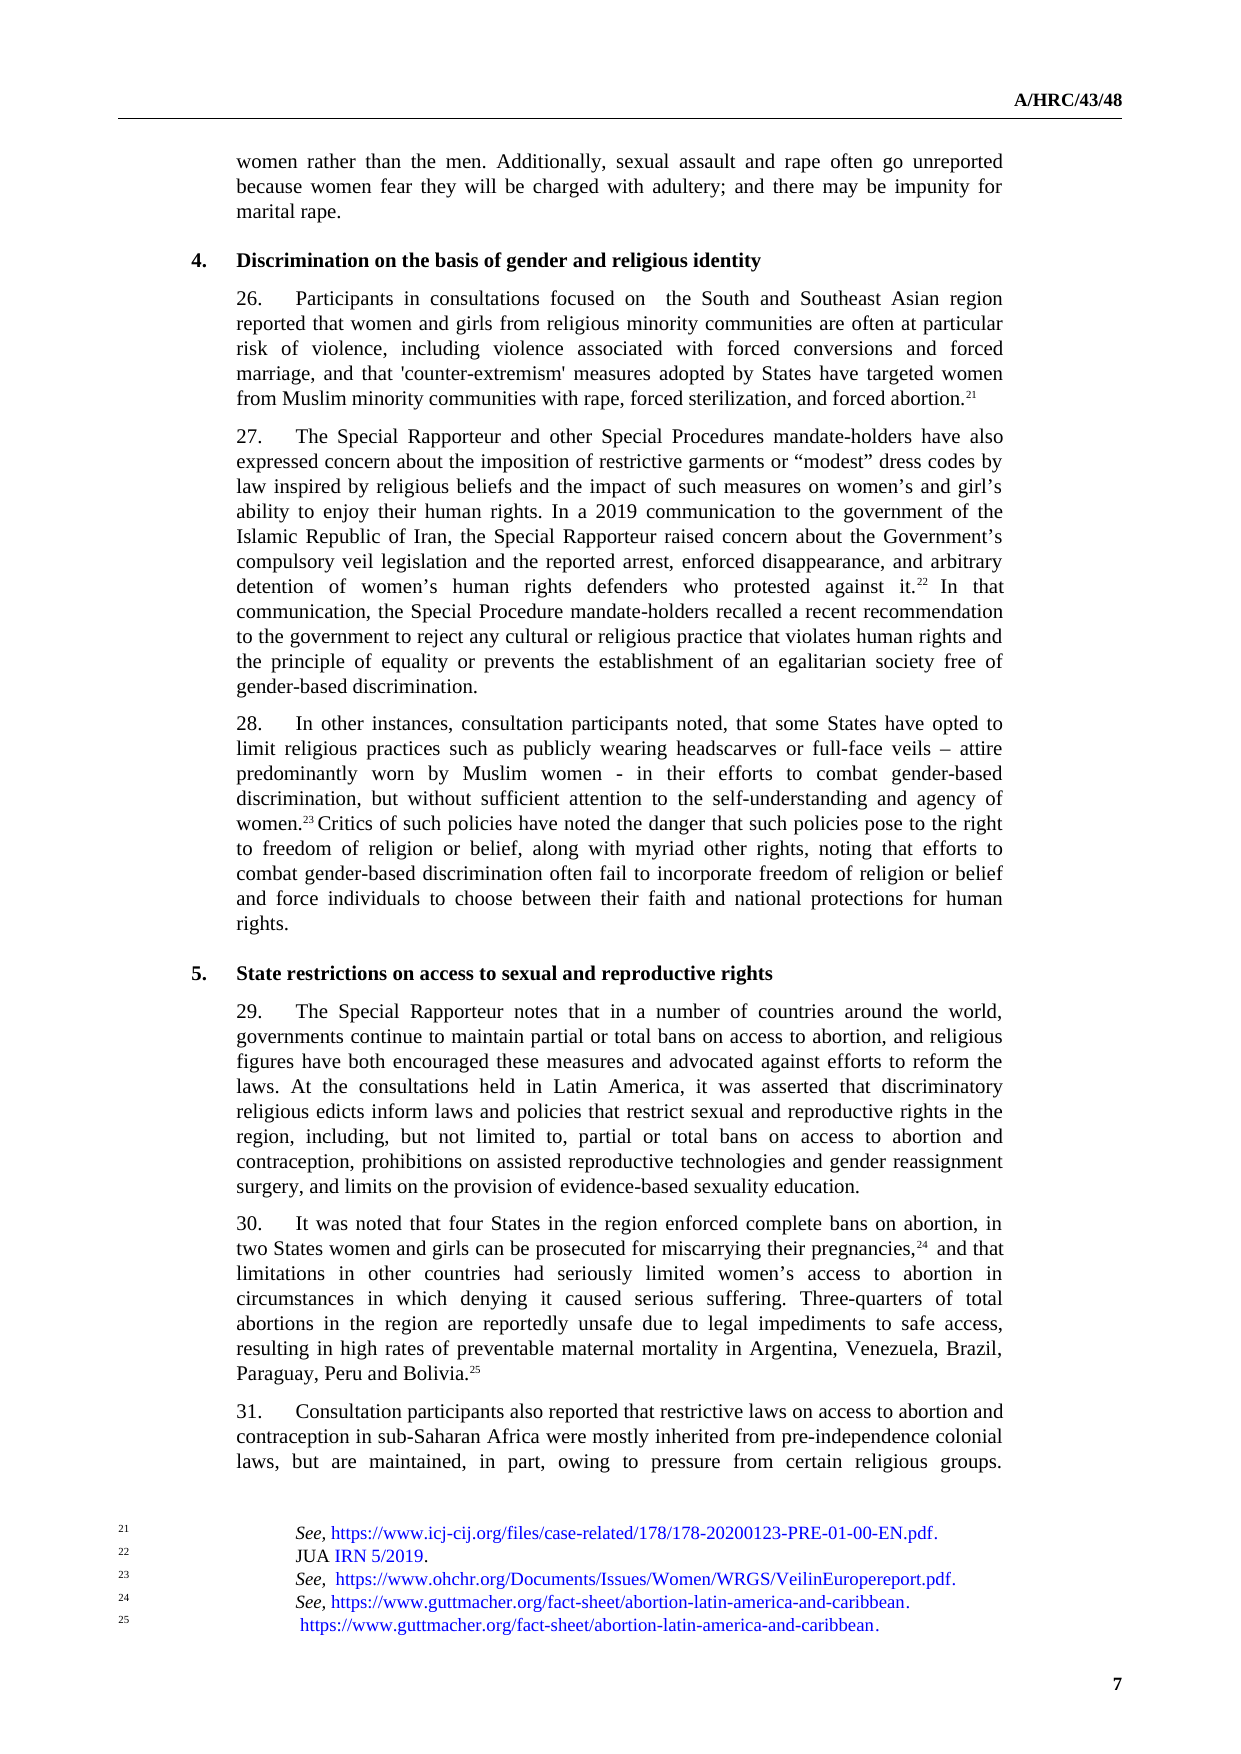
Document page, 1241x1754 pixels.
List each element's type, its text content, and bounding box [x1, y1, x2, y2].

list It was noted that four States in the region enforced complete bans on abortion, in two States women and girls can be prosecuted for miscarrying their pregnancies, and that limitations in other countries had seriously limited women’s access to abortion in circumstances in which denying it caused serious suffering. Three-quarters of total abortions in the region are reportedly unsafe due to legal impediments to safe access, resulting in high rates of preventable maternal mortality in Argentina, Venezuela, Brazil, Paraguay, Peru and Bolivia. [236, 1210, 1004, 1385]
list The Special Rapporteur and other Special Procedures mandate-holders have also expressed concern about the imposition of restrictive garments or “modest” dress codes by law inspired by religious beliefs and the impact of such measures on women’s and girl’s ability to enjoy their human rights. In a 2019 communication to the government of the Islamic Republic of Iran, the Special Rapporteur raised concern about the Government’s compulsory veil legislation and the reported arrest, enforced disappearance, and arbitrary detention of women’s human rights defenders who protested against it. In that communication, the Special Procedure mandate-holders recalled a recent recommendation to the government to reject any cultural or religious practice that violates human rights and the principle of equality or prevents the establishment of an egalitarian society free of gender-based discrimination. [236, 423, 1004, 698]
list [236, 1398, 1004, 1473]
text 4. Discrimination on the basis of gender and religious identity [118, 248, 1004, 273]
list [236, 148, 1004, 223]
list In other instances, consultation participants noted, that some States have opted to limit religious practices such as publicly wearing headscarves or full-face veils – attire predominantly worn by Muslim women - in their efforts to combat gender-based discrimination, but without sufficient attention to the self-understanding and agency of women. Critics of such policies have noted the danger that such policies pose to the right to freedom of religion or belief, along with myriad other rights, noting that efforts to combat gender-based discrimination often fail to incorporate freedom of religion or belief and force individuals to choose between their faith and national protections for human rights. [236, 710, 1004, 935]
list The Special Rapporteur notes that in a number of countries around the world, governments continue to maintain partial or total bans on access to abortion, and religious figures have both encouraged these measures and advocated against efforts to reform the laws. At the consultations held in Latin America, it was asserted that discriminatory religious edicts inform laws and policies that restrict sexual and reproductive rights in the region, including, but not limited to, partial or total bans on access to abortion and contraception, prohibitions on assisted reproductive technologies and gender reassignment surgery, and limits on the provision of evidence-based sexuality education. [236, 998, 1004, 1198]
list Participants in consultations focused on the South and Southeast Asian region reported that women and girls from religious minority communities are often at particular risk of violence, including violence associated with forced conversions and forced marriage, and that 'counter-extremism' measures adopted by States have targeted women from Muslim minority communities with rape, forced sterilization, and forced abortion. [236, 285, 1004, 410]
text 5. State restrictions on access to sexual and reproductive rights [118, 960, 1004, 985]
